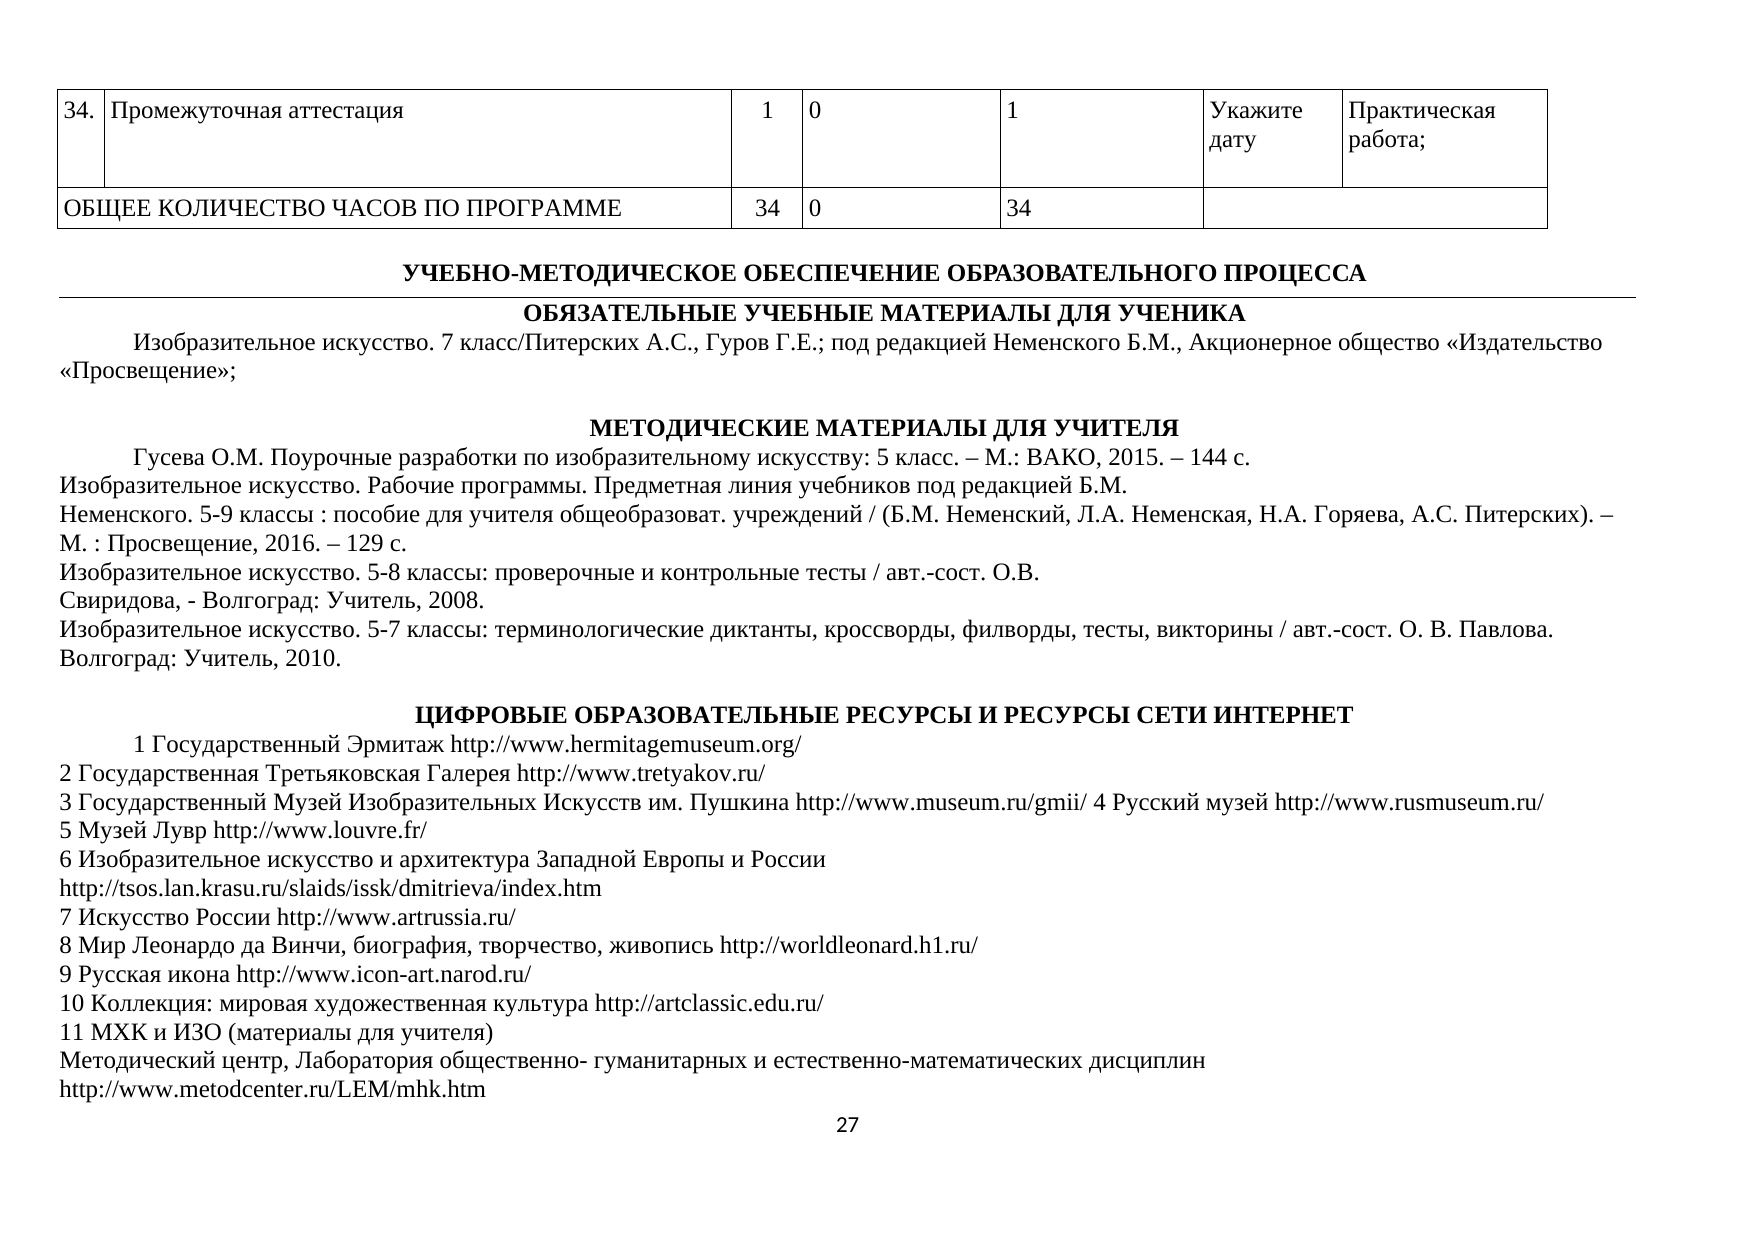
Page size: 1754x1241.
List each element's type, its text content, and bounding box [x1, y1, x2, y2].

table_cell [1204, 188, 1547, 228]
table_cell 34. [58, 90, 104, 187]
table_cell 1 [1001, 90, 1203, 187]
text ЦИФРОВЫЕ ОБРАЗОВАТЕЛЬНЫЕ РЕСУРСЫ И РЕСУРСЫ СЕТИ ИНТЕРНЕТ [59, 700, 1636, 729]
text УЧЕБНО-МЕТОДИЧЕСКОЕ ОБЕСПЕЧЕНИЕ ОБРАЗОВАТЕЛЬНОГО ПРОЦЕССА [59, 258, 1636, 297]
table_cell 0 [803, 90, 1000, 187]
table_cell 1 [732, 90, 802, 187]
table_cell ОБЩЕЕ КОЛИЧЕСТВО ЧАСОВ ПО ПРОГРАММЕ [58, 188, 731, 228]
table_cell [1343, 90, 1547, 187]
table_cell 34 [1001, 188, 1203, 228]
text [59, 729, 1636, 1103]
table_cell Укажите дату [1204, 90, 1342, 187]
table_cell 0 [803, 188, 1000, 228]
text Гусева О.М. Поурочные разработки по изобразительному искусству: 5 класс. – М.: ВАКО, 2015. – 144 с. Изобразительное искусство. Рабочие программы. Предметная линия учебников под редакцией Б.М. Неменского. 5-9 классы : пособие для учителя общеобразоват. учреждений / (Б.М. Неменский, Л.А. Неменская, Н.А. Горяева, А.С. Питерских). – М. : Просвещение, 2016. – 129 с. Изобразительное искусство. 5-8 классы: проверочные и контрольные тесты / авт.-сост. О.В. Свиридова, - Волгоград: Учитель, 2008. Изобразительное искусство. 5-7 классы: терминологические диктанты, кроссворды, филворды, тесты, викторины / авт.-сост. О. В. Павлова. Волгоград: Учитель, 2010. [59, 442, 1636, 672]
text МЕТОДИЧЕСКИЕ МАТЕРИАЛЫ ДЛЯ УЧИТЕЛЯ [59, 413, 1636, 442]
text ОБЯЗАТЕЛЬНЫЕ УЧЕБНЫЕ МАТЕРИАЛЫ ДЛЯ УЧЕНИКА [59, 298, 1636, 327]
table_cell Промежуточная аттестация [105, 90, 731, 187]
table_cell 34 [732, 188, 802, 228]
text Изобразительное искусство. 7 класс/Питерских А.С., Гуров Г.Е.; под редакцией Неменского Б.М., Акционерное общество «Издательство «Просвещение»; [59, 327, 1636, 384]
